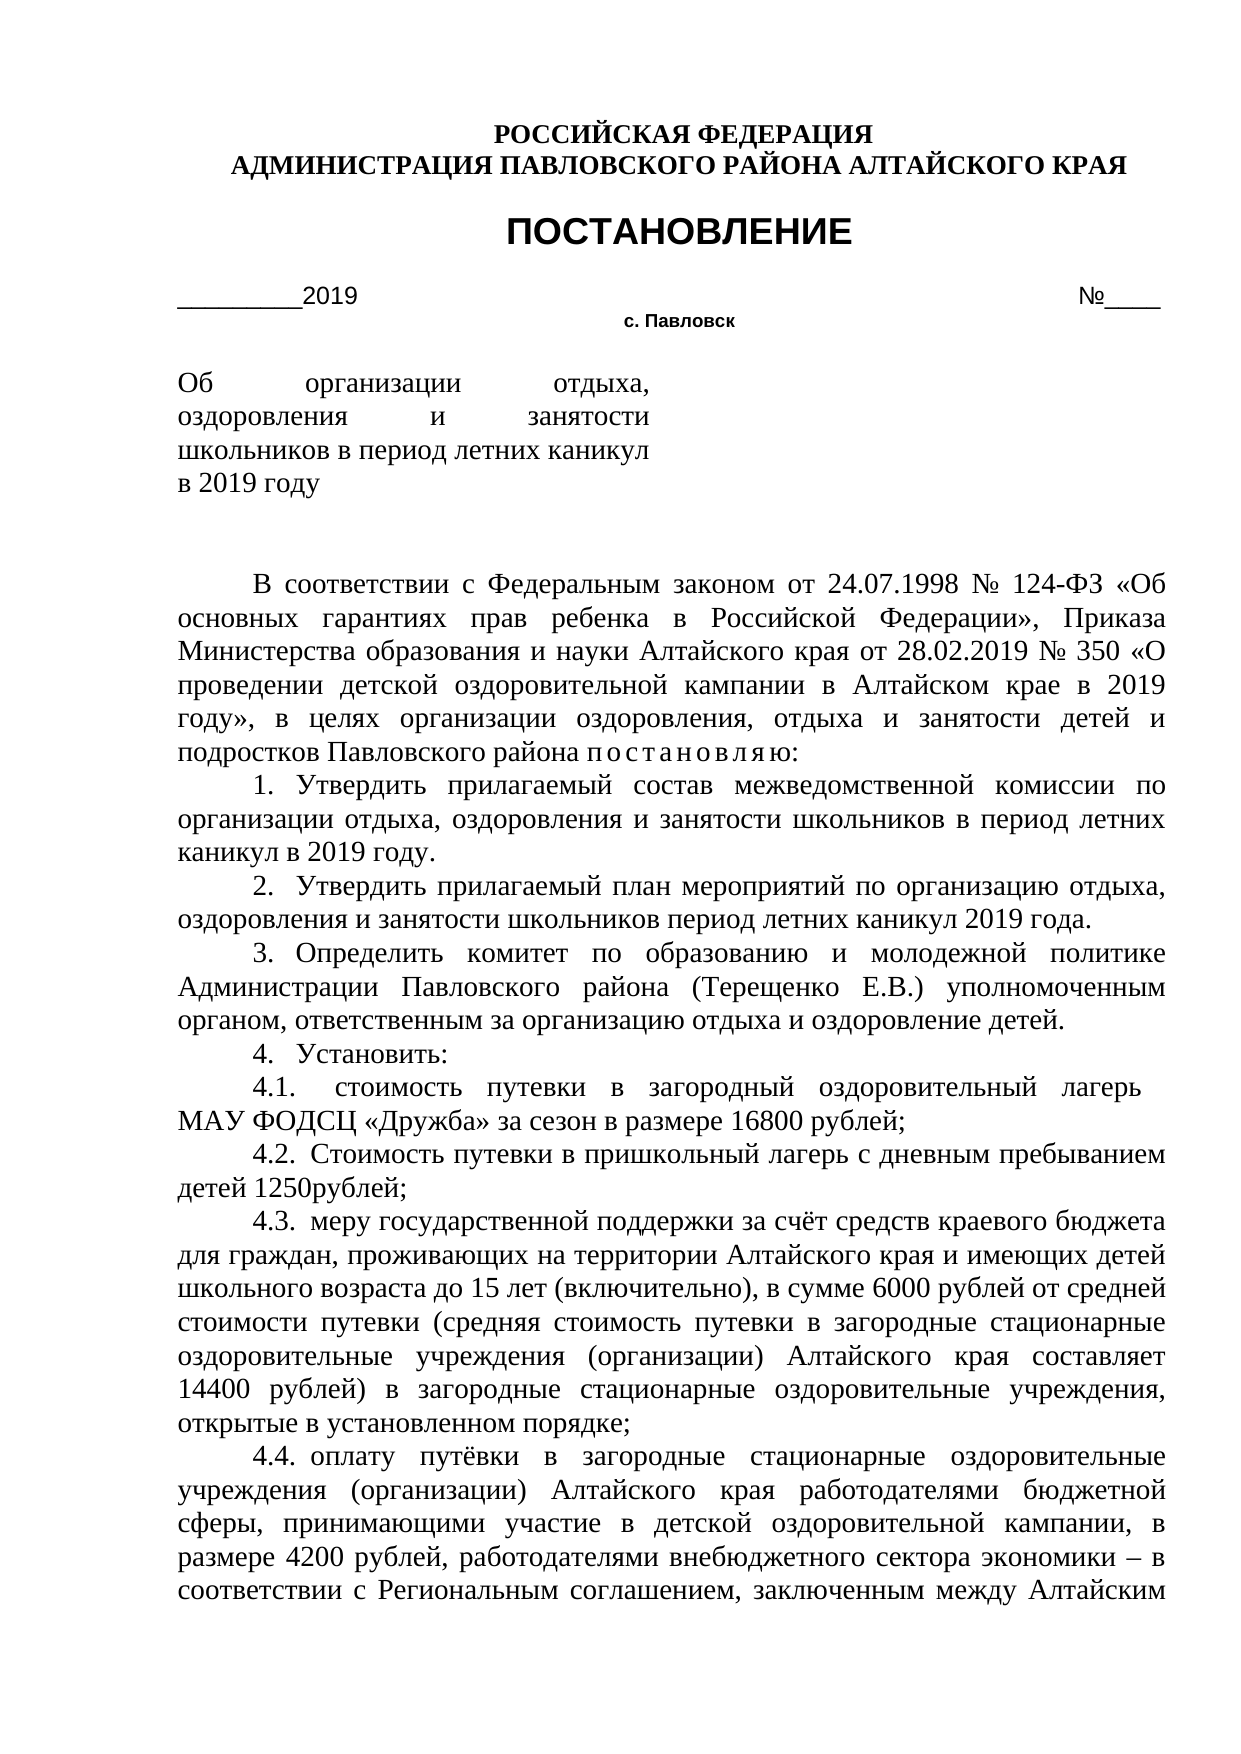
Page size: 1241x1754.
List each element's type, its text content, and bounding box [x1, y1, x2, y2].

text В соответствии с Федеральным законом от 24.07.1998 № 124-ФЗ «Об основных гарантиях прав ребенка в Российской Федерации», Приказа Министерства образования и науки Алтайского края от 28.02.2019 № 350 «О проведении детской оздоровительной кампании в Алтайском крае в 2019 году», в целях организации оздоровления, отдыха и занятости детей и подростков Павловского района постановляю: [177, 566, 1167, 767]
list Утвердить прилагаемый план мероприятий по организацию отдыха, оздоровления и занятости школьников период летних каникул 2019 года. [177, 868, 1167, 935]
list меру государственной поддержки за счёт средств краевого бюджета для граждан, проживающих на территории Алтайского края и имеющих детей школьного возраста до 15 лет (включительно), в сумме 6000 рублей от средней стоимости путевки (средняя стоимость путевки в загородные стационарные оздоровительные учреждения (организации) Алтайского края составляет 14400 рублей) в загородные стационарные оздоровительные учреждения, открытые в установленном порядке; [177, 1203, 1167, 1438]
list Стоимость путевки в пришкольный лагерь с дневным пребыванием детей 1250рублей; [177, 1136, 1167, 1203]
list Определить комитет по образованию и молодежной политике Администрации Павловского района (Терещенко Е.В.) уполномоченным органом, ответственным за организацию отдыха и оздоровление детей. [177, 935, 1167, 1036]
subtitle ПОСТАНОВЛЕНИЕ [177, 209, 1181, 252]
text с. Павловск [177, 310, 1181, 331]
list стоимость путевки в загородный оздоровительный лагерь МАУ ФОДСЦ «Дружба» за сезон в размере 16800 рублей; [177, 1069, 1167, 1136]
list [177, 1438, 1167, 1606]
text АДМИНИСТРАЦИЯ Павловского района Алтайского края [177, 149, 1181, 180]
text Российская Федерация [177, 118, 1189, 149]
list Установить: [177, 1036, 1167, 1069]
list Утвердить прилагаемый состав межведомственной комиссии по организации отдыха, оздоровления и занятости школьников в период летних каникул в 2019 году. [177, 767, 1167, 868]
text _________2019 №____ [177, 281, 1181, 310]
text Об организации отдыха, оздоровления и занятости школьников в период летних каникул в 2019 году [177, 365, 650, 499]
